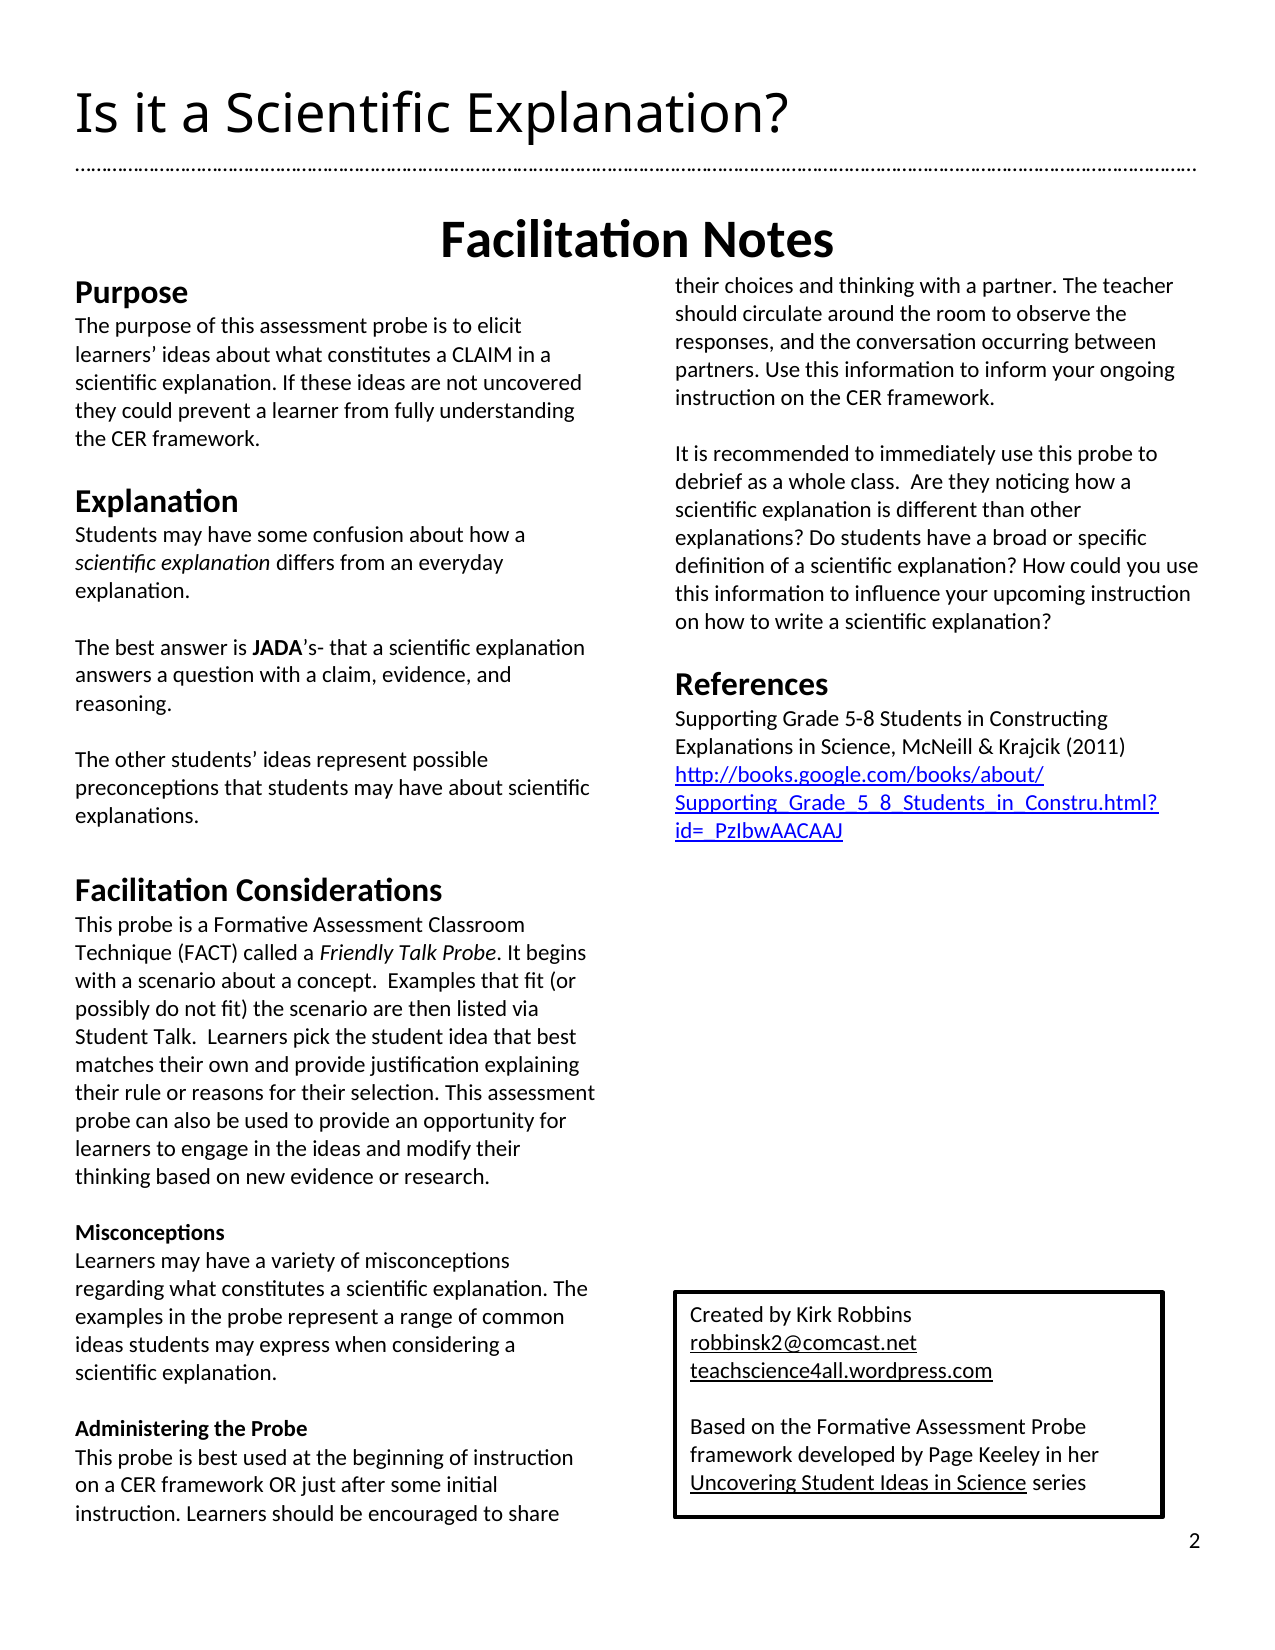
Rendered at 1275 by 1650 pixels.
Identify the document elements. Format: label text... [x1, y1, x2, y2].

text Supporting Grade 5-8 Students in Constructing Explanations in Science, McNeill & Krajcik (2011) [675, 704, 1200, 760]
text The purpose of this assessment probe is to elicit learners’ ideas about what constitutes a CLAIM in a scientific explanation. If these ideas are not uncovered they could prevent a learner from fully understanding the CER framework. [75, 312, 600, 452]
text Students may have some confusion about how a scientific explanation differs from an everyday explanation. [75, 521, 600, 604]
text The best answer is JADA’s- that a scientific explanation answers a question with a claim, evidence, and reasoning. [75, 633, 600, 717]
text Is it a Scientific Explanation? [75, 75, 1200, 149]
text It is recommended to immediately use this probe to debrief as a whole class. Are they noticing how a scientific explanation is different than other explanations? Do students have a broad or specific definition of a scientific explanation? How could you use this information to influence your upcoming instruction on how to write a scientific explanation? [675, 439, 1200, 635]
text Facilitation Notes [75, 205, 1200, 271]
text The other students’ ideas represent possible preconceptions that students may have about scientific explanations. [75, 745, 600, 829]
text This probe is best used at the beginning of instruction on a CER framework OR just after some initial instruction. Learners should be encouraged to share their choices and thinking with a partner. The teacher should circulate around the room to observe the responses, and the conversation occurring between partners. Use this information to inform your ongoing instruction on the CER framework. [675, 271, 1200, 411]
text …………………………………………………………………………………………………………………………………………………………………………………………… [75, 149, 1200, 177]
text http://books.google.com/books/about/Supporting_Grade_5_8_Students_in_Constru.html?id=_PzIbwAACAAJ [675, 760, 1200, 844]
text Learners may have a variety of misconceptions regarding what constitutes a scientific explanation. The examples in the probe represent a range of common ideas students may express when considering a scientific explanation. [75, 1246, 600, 1387]
text Misconceptions [75, 1218, 600, 1246]
text References [675, 663, 1200, 704]
text Administering the Probe [75, 1414, 600, 1443]
text This probe is a Formative Assessment Classroom Technique (FACT) called a Friendly Talk Probe. It begins with a scenario about a concept. Examples that fit (or possibly do not fit) the scenario are then listed via Student Talk. Learners pick the student idea that best matches their own and provide justification explaining their rule or reasons for their selection. This assessment probe can also be used to provide an opportunity for learners to engage in the ideas and modify their thinking based on new evidence or research. [75, 910, 600, 1190]
text Purpose [75, 271, 600, 312]
text Facilitation Considerations [75, 869, 600, 910]
text This probe is best used at the beginning of instruction on a CER framework OR just after some initial instruction. Learners should be encouraged to share their choices and thinking with a partner. The teacher should circulate around the room to observe the responses, and the conversation occurring between partners. Use this information to inform your ongoing instruction on the CER framework. [75, 1443, 600, 1527]
text Explanation [75, 480, 600, 521]
